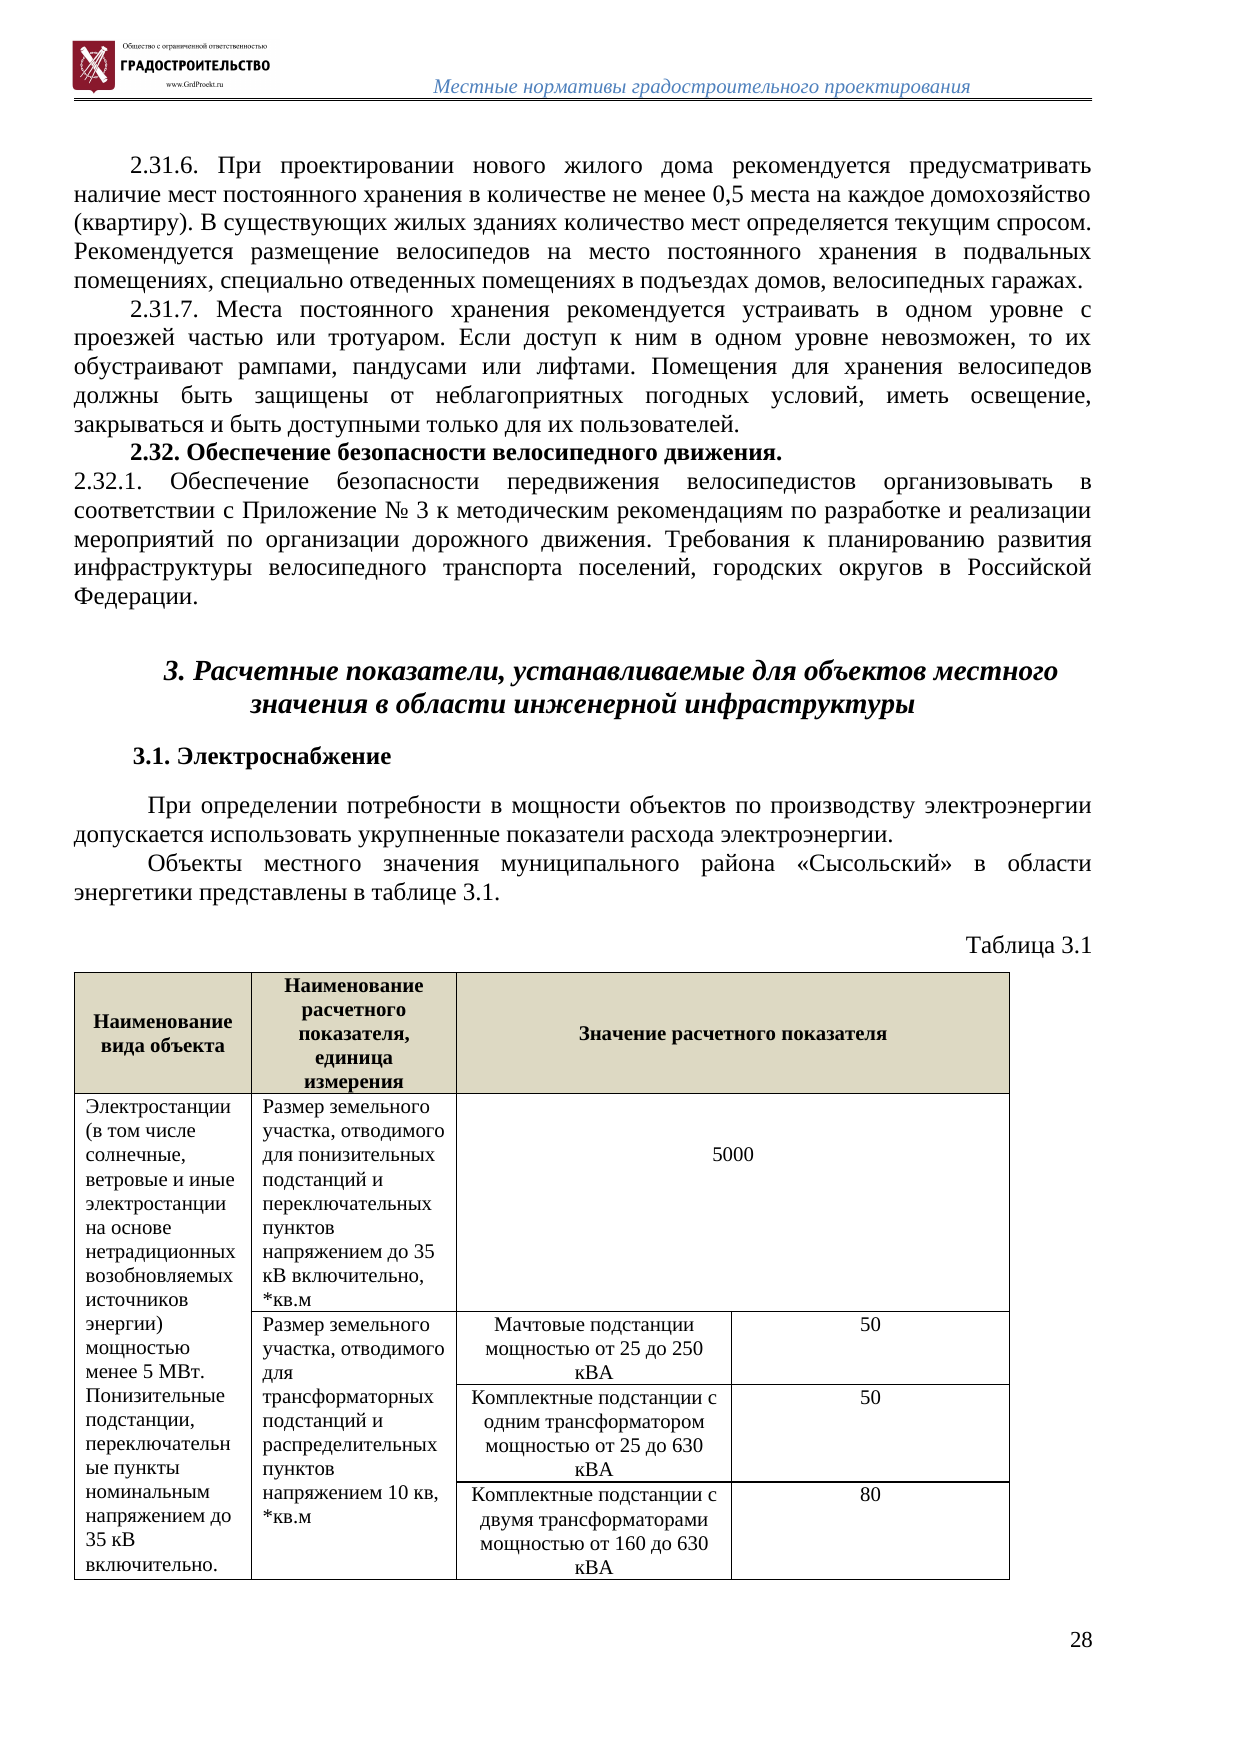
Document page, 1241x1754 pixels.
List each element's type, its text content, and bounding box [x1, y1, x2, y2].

text 2.32.1. Обеспечение безопасности передвижения велосипедистов организовывать в соответствии с Приложение № 3 к методическим рекомендациям по разработке и реализации мероприятий по организации дорожного движения. Требования к планированию развития инфраструктуры велосипедного транспорта поселений, городских округов в Российской Федерации. [74, 466, 1092, 610]
text 2.31.6. При проектировании нового жилого дома рекомендуется предусматривать наличие мест постоянного хранения в количестве не менее 0,5 места на каждое домохозяйство (квартиру). В существующих жилых зданиях количество мест определяется текущим спросом. Рекомендуется размещение велосипедов на место постоянного хранения в подвальных помещениях, специально отведенных помещениях в подъездах домов, велосипедных гаражах. [74, 150, 1092, 294]
table_header Наименование вида объекта [75, 973, 251, 1093]
table_cell 50 [732, 1385, 1009, 1481]
text Объекты местного значения муниципального района «Сысольский» в области энергетики представлены в таблице 3.1. [74, 848, 1092, 906]
table_cell Размер земельного участка, отводимого для понизительных подстанций и переключательных пунктов напряжением до 35 кВ включительно, *кв.м [252, 1094, 456, 1311]
table_header Значение расчетного показателя [457, 973, 1009, 1093]
title 2.32. Обеспечение безопасности велосипедного движения. [74, 437, 1092, 466]
text Таблица 3.1 [74, 931, 1092, 959]
table_cell Комплектные подстанции с одним трансформатором мощностью от 25 до 630 кВА [457, 1385, 731, 1481]
table_header Наименование расчетного показателя, единица измерения [252, 973, 456, 1093]
table_cell 80 [732, 1483, 1009, 1579]
table_cell Мачтовые подстанции мощностью от 25 до 250 кВА [457, 1312, 731, 1384]
table_cell 50 [732, 1312, 1009, 1384]
table_cell Электростанции (в том числе солнечные, ветровые и иные электростанции на основе нетрадиционных возобновляемых источников энергии) мощностью менее 5 МВт. Понизительные подстанции, переключательные пункты номинальным напряжением до 35 кВ включительно. Трансформаторные подстанции, распределительные пункты номинальным напряжением от 10(6) до 20 кВ включительно. Линии электропередачи напряжением от 10(6) до 35 кВ включительно. [75, 1094, 251, 1579]
table_cell Комплектные подстанции с двумя трансформаторами мощностью от 160 до 630 кВА [457, 1483, 731, 1579]
table_cell [457, 1094, 1009, 1141]
table_cell Размер земельного участка, отводимого для трансформаторных подстанций и распределительных пунктов напряжением 10 кв, *кв.м [252, 1312, 456, 1579]
picture [71, 39, 280, 94]
text 3. Расчетные показатели, устанавливаемые для объектов местного значения в области инженерной инфраструктуры [74, 653, 1092, 720]
text 3.1. Электроснабжение [74, 741, 1092, 770]
text 2.31.7. Места постоянного хранения рекомендуется устраивать в одном уровне с проезжей частью или тротуаром. Если доступ к ним в одном уровне невозможен, то их обустраивают рампами, пандусами или лифтами. Помещения для хранения велосипедов должны быть защищены от неблагоприятных погодных условий, иметь освещение, закрываться и быть доступными только для их пользователей. [74, 294, 1092, 437]
table_cell 5000 [457, 1141, 1009, 1311]
text При определении потребности в мощности объектов по производству электроэнергии допускается использовать укрупненные показатели расхода электроэнергии. [74, 791, 1092, 848]
